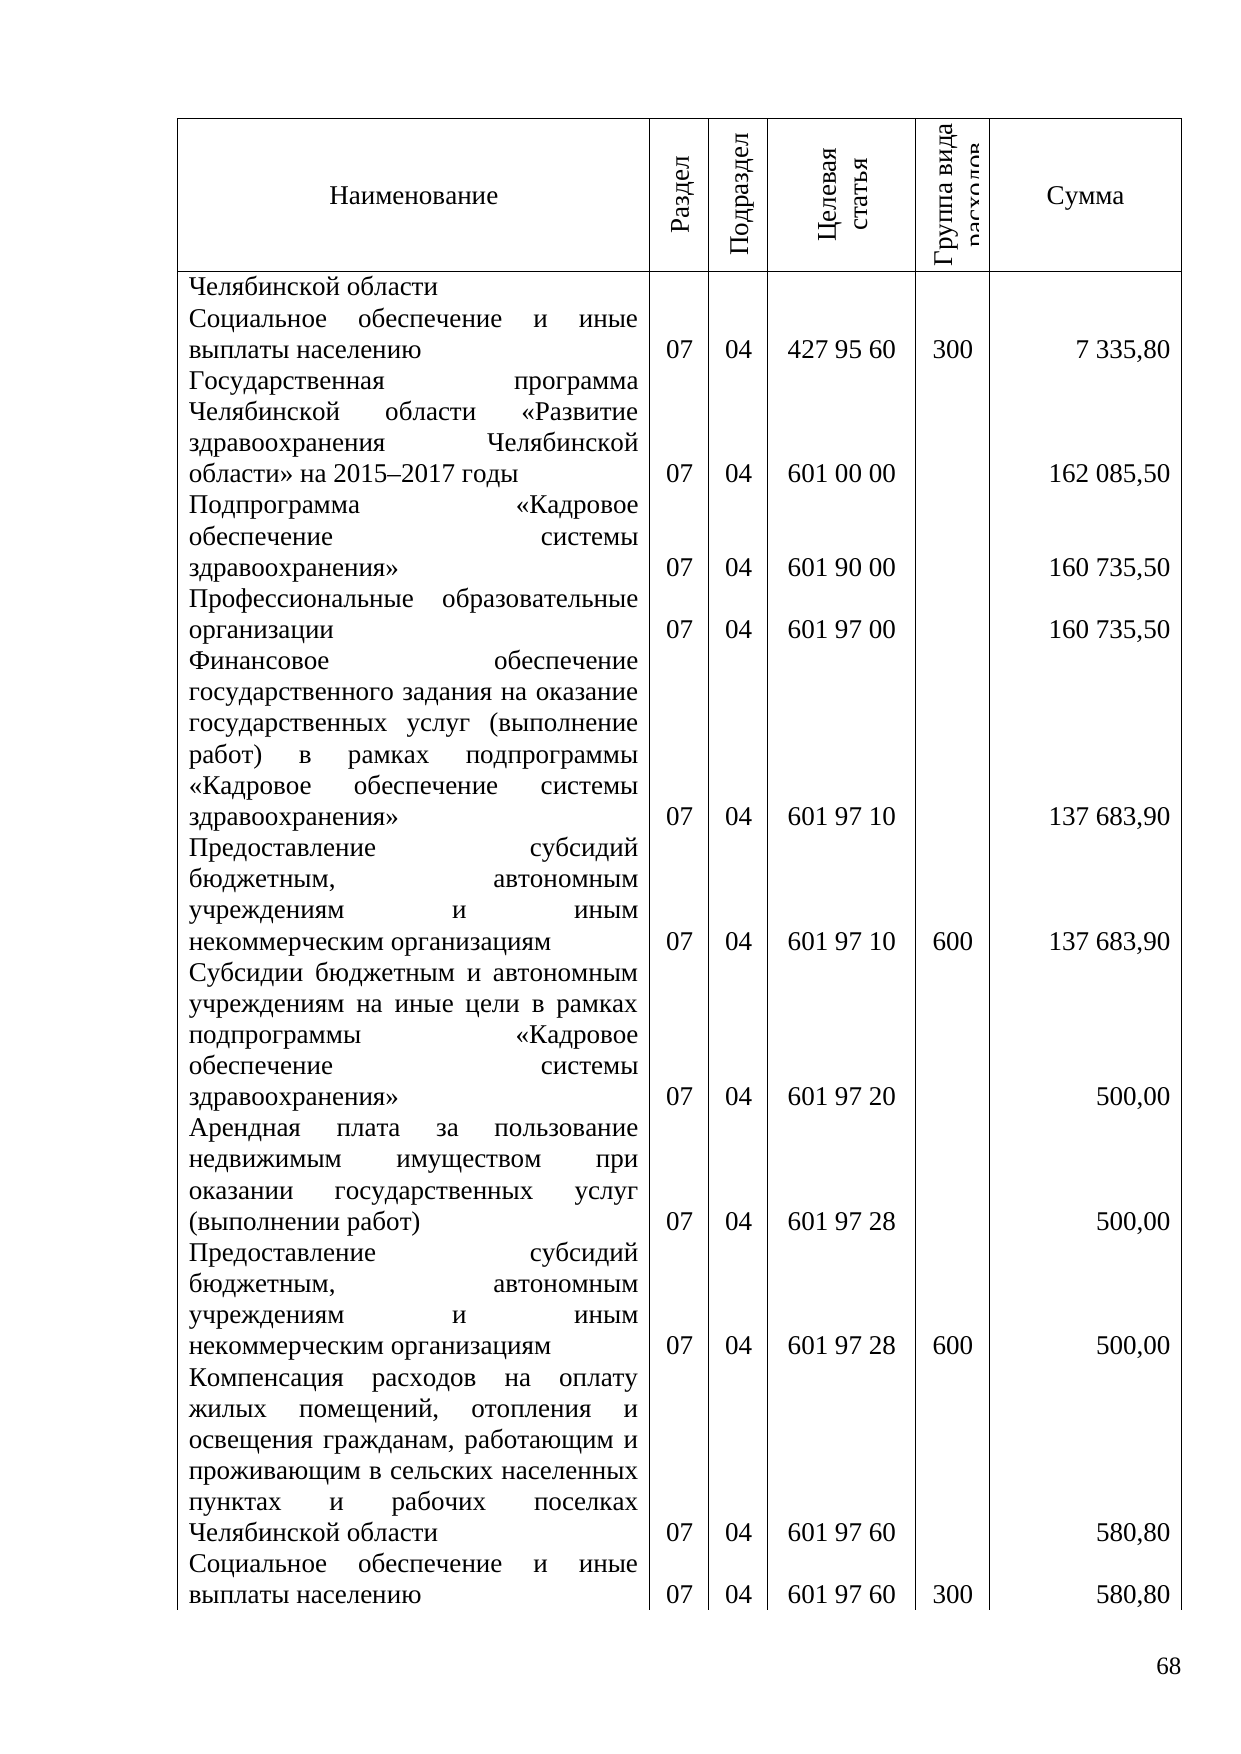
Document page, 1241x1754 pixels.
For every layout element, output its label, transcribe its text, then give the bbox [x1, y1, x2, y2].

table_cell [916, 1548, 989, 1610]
table_header Подраздел [709, 119, 767, 271]
table_header Целевая статья [768, 119, 915, 271]
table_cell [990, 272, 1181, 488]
table_header Наименование [178, 119, 649, 271]
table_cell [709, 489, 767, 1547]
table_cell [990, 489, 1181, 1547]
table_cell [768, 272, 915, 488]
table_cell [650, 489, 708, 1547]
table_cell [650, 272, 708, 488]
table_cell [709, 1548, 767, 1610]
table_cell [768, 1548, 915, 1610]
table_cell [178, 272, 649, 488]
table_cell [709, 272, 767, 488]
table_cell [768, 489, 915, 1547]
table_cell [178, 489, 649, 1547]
table_header Раздел [650, 119, 708, 271]
table_header Сумма [990, 119, 1181, 271]
table_header Группа вида расходов [916, 119, 989, 271]
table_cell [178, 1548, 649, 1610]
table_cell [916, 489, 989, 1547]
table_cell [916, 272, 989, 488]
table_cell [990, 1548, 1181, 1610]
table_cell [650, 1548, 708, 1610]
